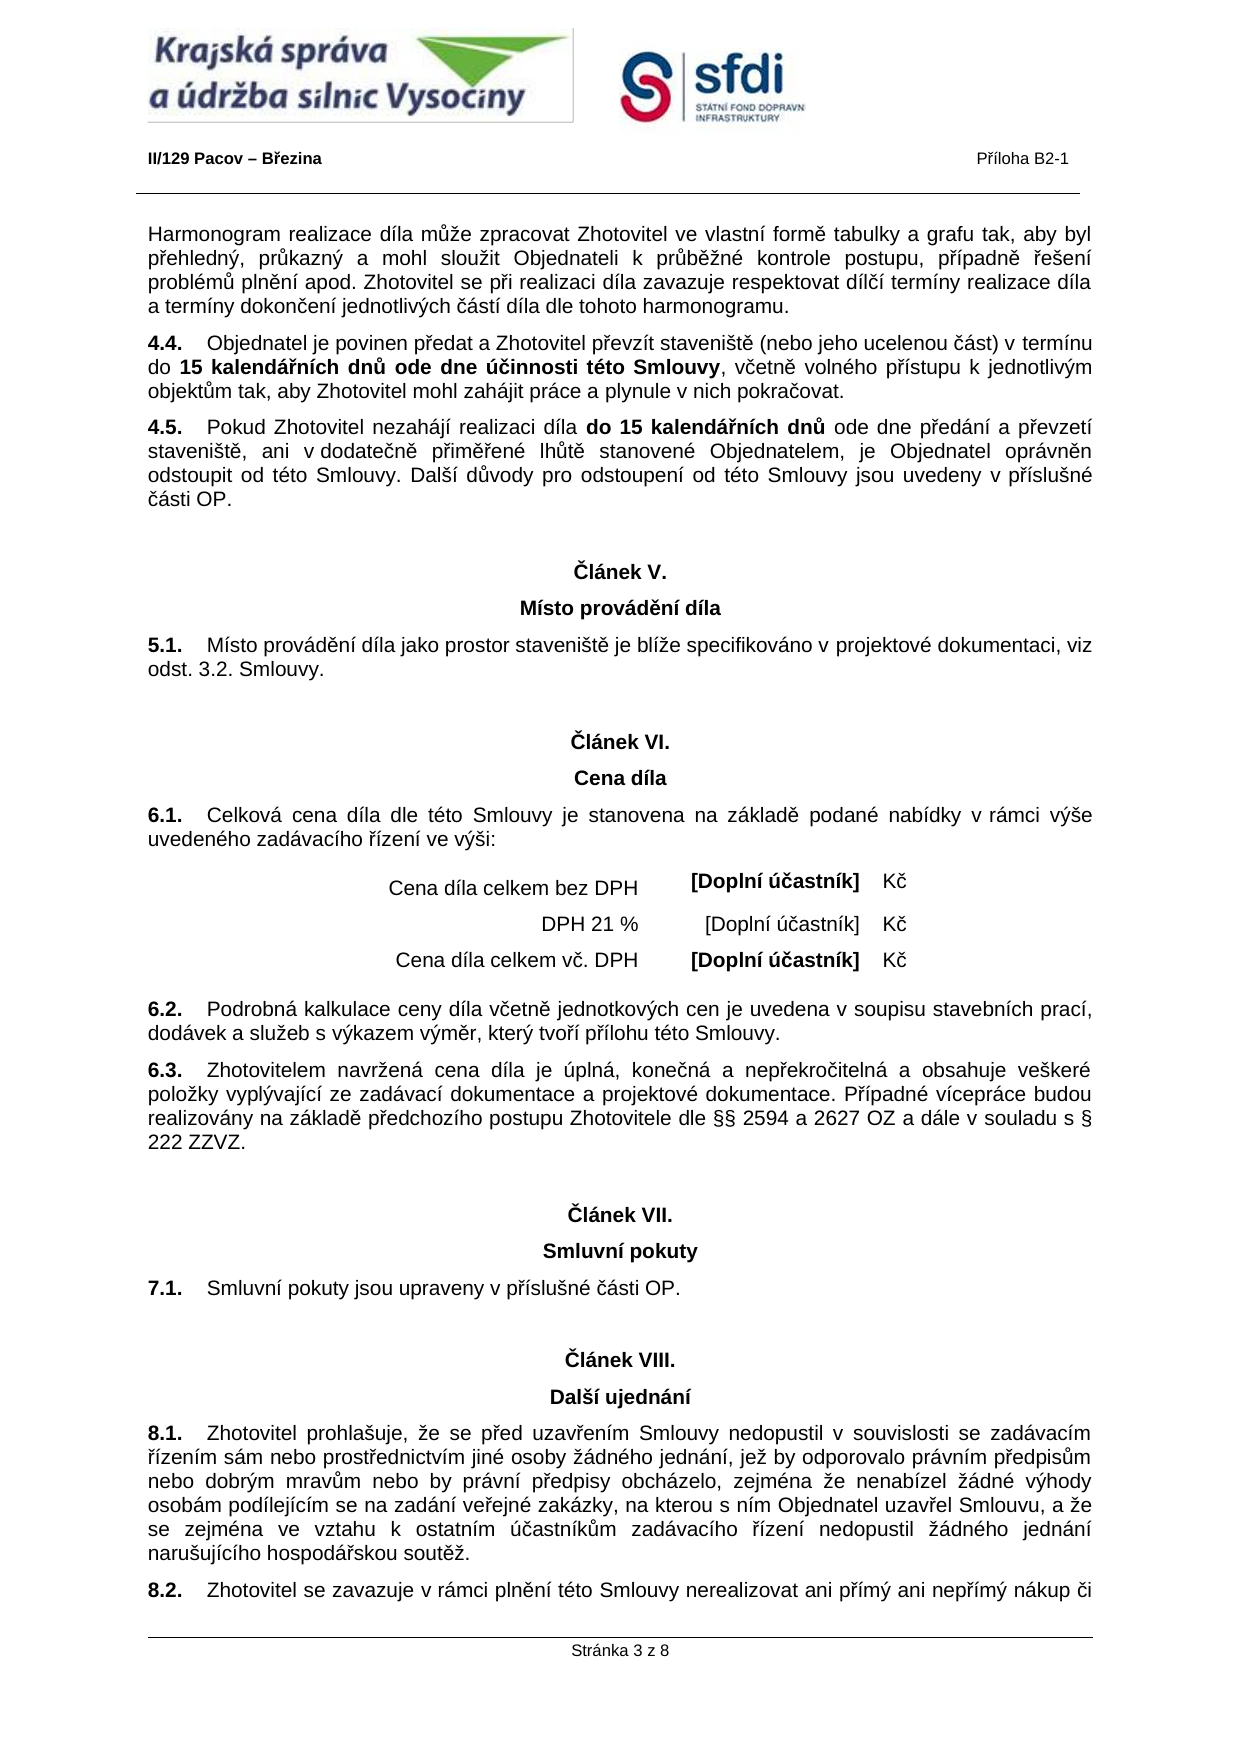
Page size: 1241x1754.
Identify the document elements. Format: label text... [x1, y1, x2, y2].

list Pokud Zhotovitel nezahájí realizaci díla do 15 kalendářních dnů ode dne předání a převzetí staveniště, ani v dodatečně přiměřené lhůtě stanovené Objednatelem, je Objednatel oprávněn odstoupit od této Smlouvy. Další důvody pro odstoupení od této Smlouvy jsou uvedeny v příslušné části OP. [148, 415, 1093, 511]
picture [617, 32, 805, 136]
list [148, 222, 1093, 318]
table_cell DPH 21 % [177, 906, 649, 942]
picture [147, 28, 574, 124]
subtitle Smluvní pokuty [148, 1239, 1093, 1263]
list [148, 1577, 1093, 1601]
subtitle Článek VII. [148, 1202, 1093, 1226]
subtitle Článek VIII. [148, 1348, 1093, 1372]
list Zhotovitel prohlašuje, že se před uzavřením Smlouvy nedopustil v souvislosti se zadávacím řízením sám nebo prostřednictvím jiné osoby žádného jednání, jež by odporovalo právním předpisům nebo dobrým mravům nebo by právní předpisy obcházelo, zejména že nenabízel žádné výhody osobám podílejícím se na zadání veřejné zakázky, na kterou s ním Objednatel uzavřel Smlouvu, a že se zejména ve vztahu k ostatním účastníkům zadávacího řízení nedopustil žádného jednání narušujícího hospodářskou soutěž. [148, 1421, 1093, 1565]
list Smluvní pokuty jsou upraveny v příslušné části OP. [148, 1275, 1093, 1299]
table_header Cena díla celkem bez DPH [177, 863, 649, 906]
table_cell [Doplní účastník] [650, 942, 871, 985]
table_cell Cena díla celkem vč. DPH [177, 942, 649, 985]
subtitle Další ujednání [148, 1385, 1093, 1409]
table_cell Kč [871, 942, 1048, 985]
subtitle Cena díla [148, 766, 1093, 790]
list Zhotovitelem navržená cena díla je úplná, konečná a nepřekročitelná a obsahuje veškeré položky vyplývající ze zadávací dokumentace a projektové dokumentace. Případné vícepráce budou realizovány na základě předchozího postupu Zhotovitele dle §§ 2594 a 2627 OZ a dále v souladu s § 222 ZZVZ. [148, 1058, 1093, 1153]
table_header [Doplní účastník] [650, 863, 871, 906]
text Článek VI. [148, 729, 1093, 753]
list Podrobná kalkulace ceny díla včetně jednotkových cen je uvedena v soupisu stavebních prací, dodávek a služeb s výkazem výměr, který tvoří přílohu této Smlouvy. [148, 997, 1093, 1045]
subtitle Místo provádění díla [148, 596, 1093, 620]
table_header Kč [871, 863, 1048, 906]
subtitle Článek V. [148, 560, 1093, 584]
table_cell [Doplní účastník] [650, 906, 871, 942]
list Celková cena díla dle této Smlouvy je stanovena na základě podané nabídky v rámci výše uvedeného zadávacího řízení ve výši: [148, 802, 1093, 850]
list Objednatel je povinen předat a Zhotovitel převzít staveniště (nebo jeho ucelenou část) v termínu do 15 kalendářních dnů ode dne účinnosti této Smlouvy, včetně volného přístupu k jednotlivým objektům tak, aby Zhotovitel mohl zahájit práce a plynule v nich pokračovat. [148, 331, 1093, 402]
list Místo provádění díla jako prostor staveniště je blíže specifikováno v projektové dokumentaci, viz odst. 3.2. Smlouvy. [148, 633, 1093, 681]
table_cell Kč [871, 906, 1048, 942]
